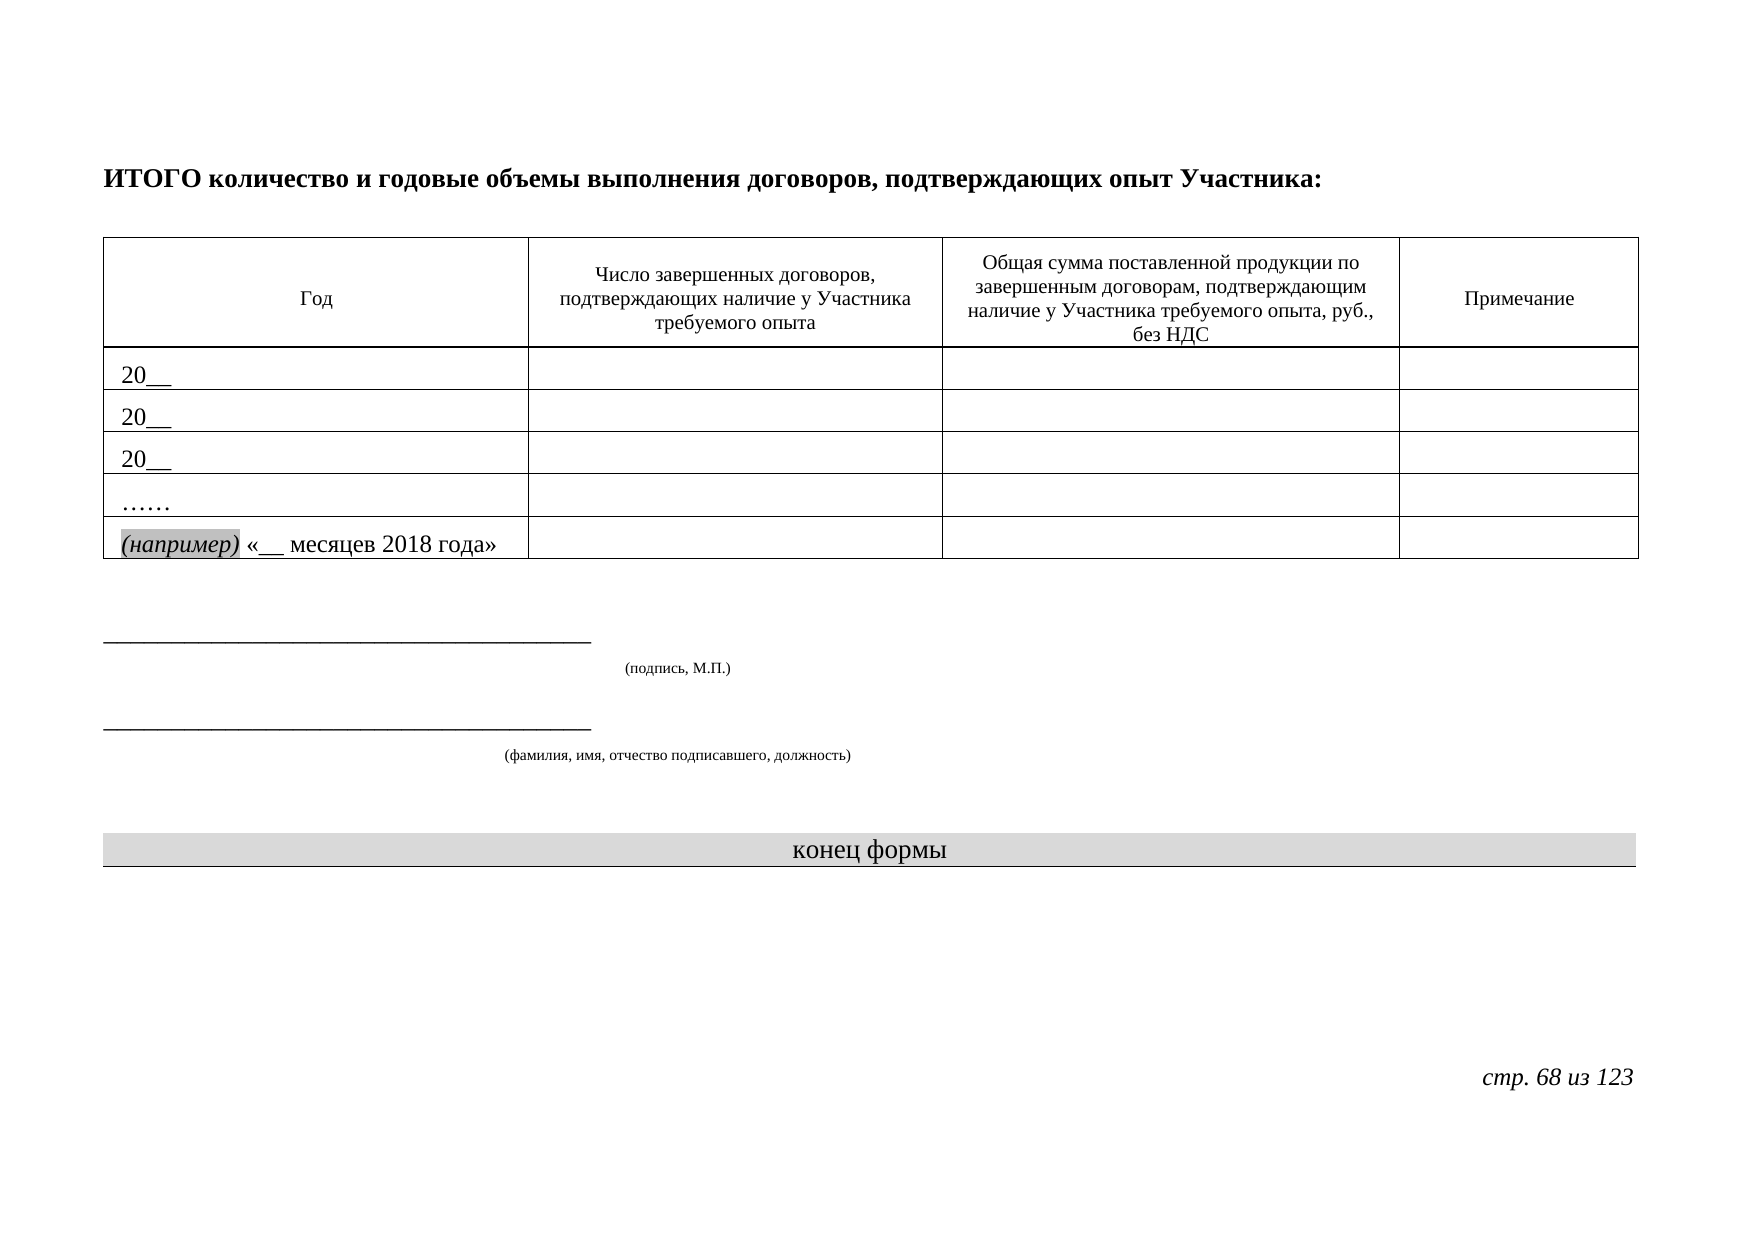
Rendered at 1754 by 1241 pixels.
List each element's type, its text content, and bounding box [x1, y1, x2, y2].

table_cell [1400, 474, 1638, 516]
text ИТОГО количество и годовые объемы выполнения договоров, подтверждающих опыт Участника: [103, 162, 1636, 193]
text (фамилия, имя, отчество подписавшего, должность) [103, 746, 1252, 777]
table_cell [943, 517, 1399, 558]
table_cell [943, 432, 1399, 473]
table_cell [943, 390, 1399, 431]
table_cell [529, 390, 942, 431]
text (подпись, М.П.) [103, 659, 1252, 690]
table_cell …… [104, 474, 528, 516]
table_header Примечание [1400, 238, 1638, 346]
table_cell [1400, 432, 1638, 473]
table_cell 20__ [104, 348, 528, 389]
table_cell (например) «__ месяцев 2018 года» [104, 517, 528, 558]
table_header Общая сумма поставленной продукции по завершенным договорам, подтверждающим наличие у Участника требуемого опыта, руб., без НДС [943, 238, 1399, 346]
table_header Год [104, 238, 528, 346]
table_cell [1400, 390, 1638, 431]
text ____________________________________ [103, 702, 1636, 733]
table_cell [1400, 348, 1638, 389]
table_cell 20__ [104, 432, 528, 473]
table_cell [1400, 517, 1638, 558]
table_cell [529, 474, 942, 516]
table_cell 20__ [104, 390, 528, 431]
text ____________________________________ [103, 615, 1636, 646]
table_header Число завершенных договоров, подтверждающих наличие у Участника требуемого опыта [529, 238, 942, 346]
text конец формы [103, 833, 1636, 866]
table_cell [943, 348, 1399, 389]
table_cell [529, 432, 942, 473]
table_cell [529, 517, 942, 558]
table_cell [943, 474, 1399, 516]
table_cell [529, 348, 942, 389]
